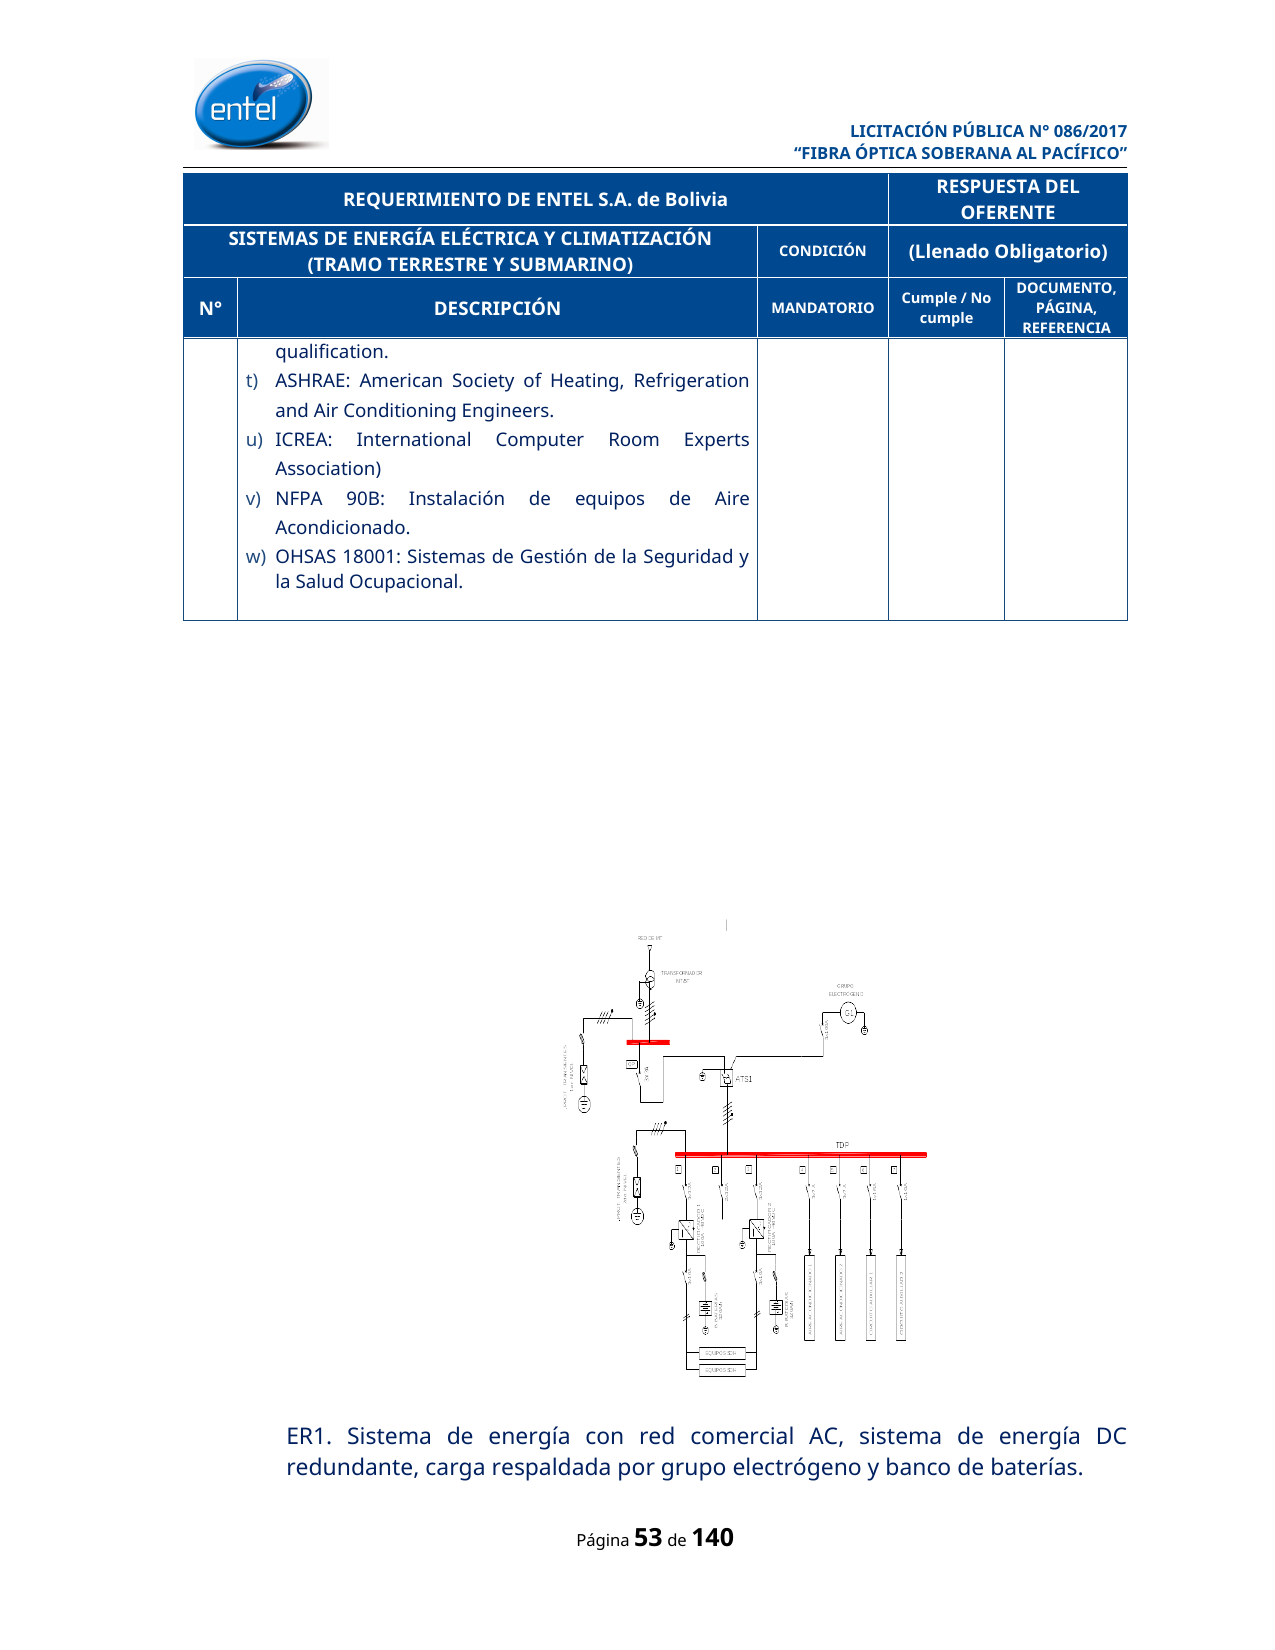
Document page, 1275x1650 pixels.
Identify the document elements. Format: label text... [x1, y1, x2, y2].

table_cell MANDATORIO [758, 278, 888, 337]
picture [194, 58, 330, 150]
table_cell Cumple / No cumple [889, 278, 1004, 337]
table_cell CONDICIÓN [758, 226, 888, 277]
table_cell [758, 339, 888, 620]
table_cell [1005, 339, 1127, 620]
table_header REQUERIMIENTO DE ENTEL S.A. de Bolivia [184, 174, 888, 224]
table_cell DESCRIPCIÓN [238, 278, 757, 337]
list ER1. Sistema de energía con red comercial AC, sistema de energía DC redundante, carga respaldada por grupo electrógeno y banco de baterías. [286, 1419, 1127, 1482]
table_cell N° [184, 278, 237, 337]
table_cell (Llenado Obligatorio) [889, 226, 1127, 277]
table_cell DOCUMENTO, PÁGINA, REFERENCIA [1005, 278, 1127, 337]
table_cell 3 [184, 339, 237, 620]
table_cell [889, 339, 1004, 620]
table_cell SISTEMAS DE ENERGÍA ELÉCTRICA Y CLIMATIZACIÓN (TRAMO TERRESTRE Y SUBMARINO) [184, 226, 757, 277]
table_header RESPUESTA DEL OFERENTE [889, 174, 1127, 224]
